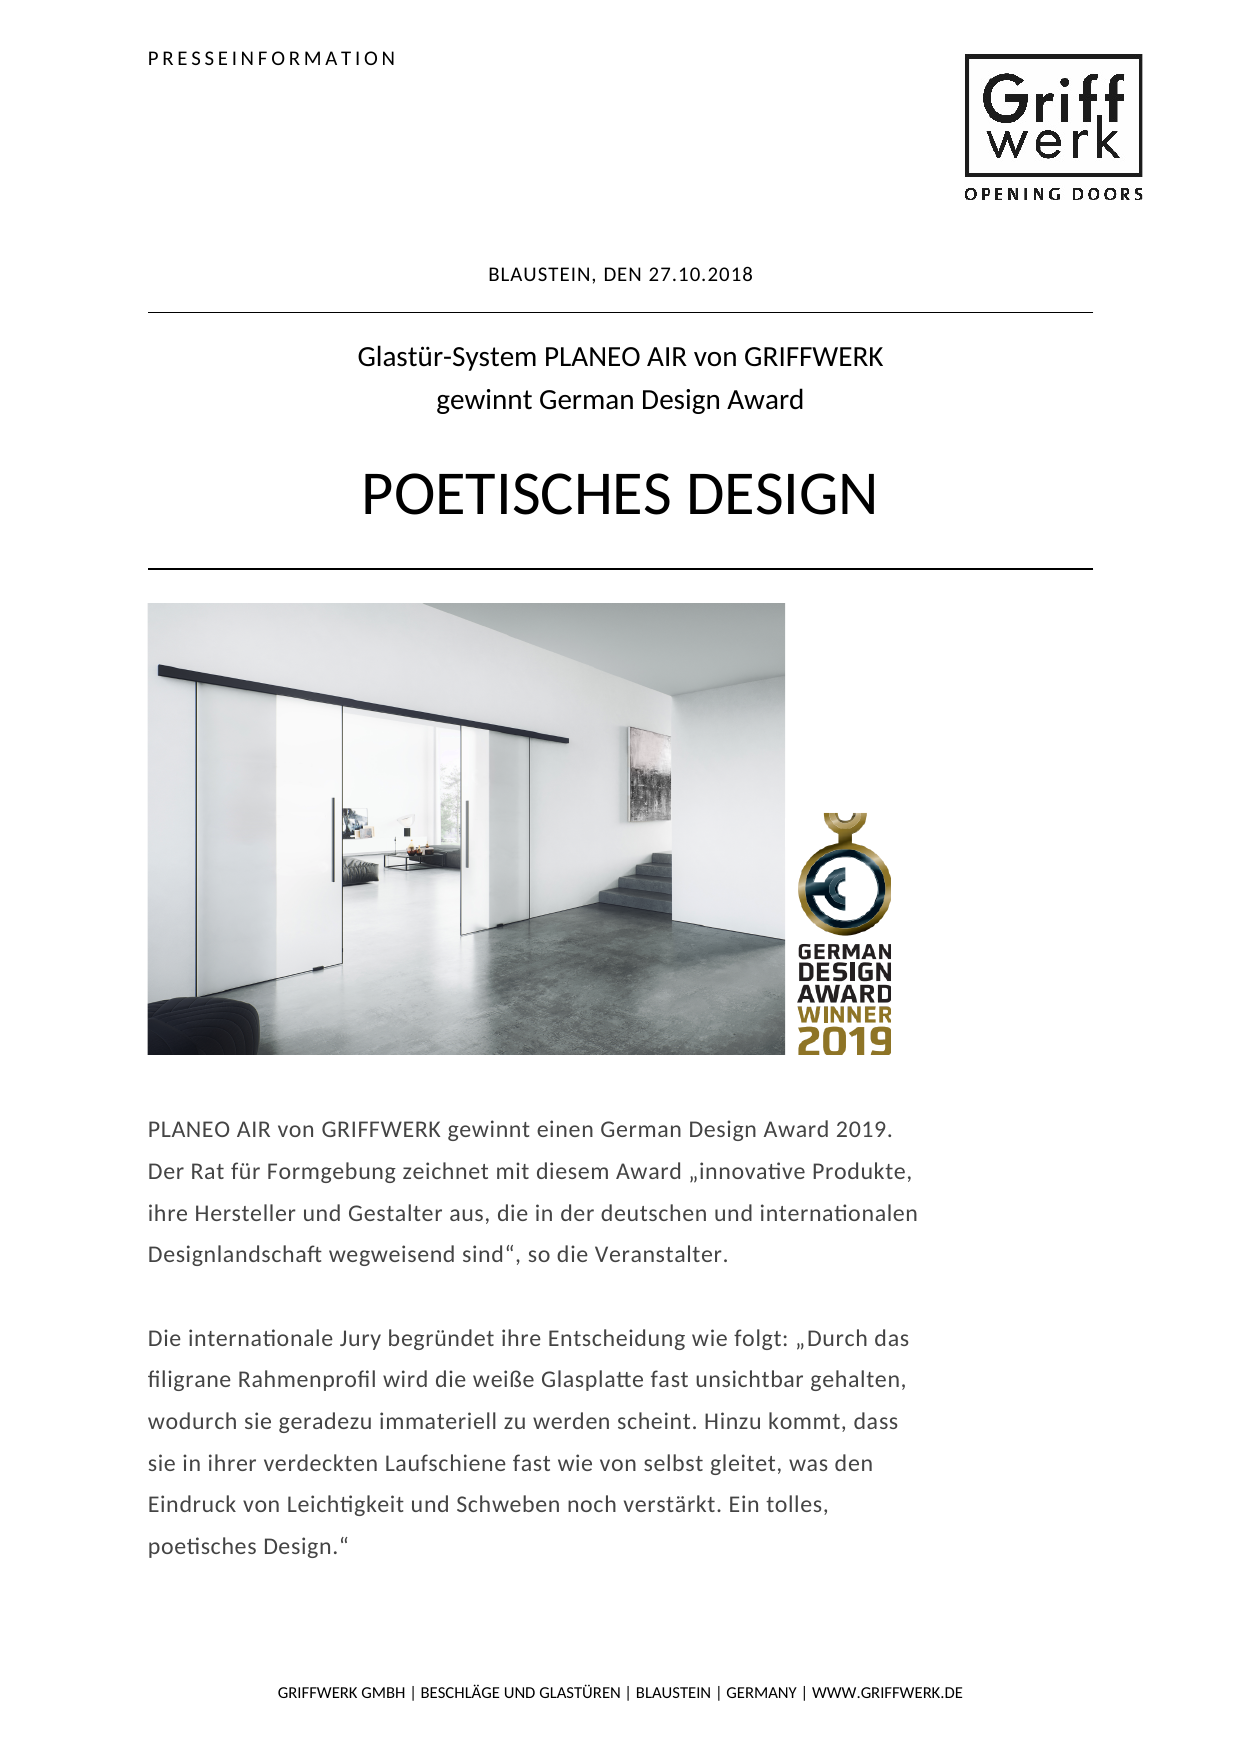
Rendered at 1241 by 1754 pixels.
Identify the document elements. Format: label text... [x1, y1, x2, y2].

text PLANEO AIR von GRIFFWERK gewinnt einen German Design Award 2019. Der Rat für Formgebung zeichnet mit diesem Award „innovative Produkte, ihre Hersteller und Gestalter aus, die in der deutschen und internationalen Designlandschaft wegweisend sind“, so die Veranstalter. [148, 1102, 931, 1269]
text Poetisches Design [148, 454, 1093, 530]
subtitle Glastür-System PLANEO AIR von GRIFFWERK [148, 338, 1093, 374]
picture [964, 54, 1143, 200]
picture [147, 603, 785, 1055]
text Blaustein, DEn 27.10.2018 [148, 261, 1093, 287]
text Die internationale Jury begründet ihre Entscheidung wie folgt: „Durch das filigrane Rahmenprofil wird die weiße Glasplatte fast unsichtbar gehalten, wodurch sie geradezu immateriell zu werden scheint. Hinzu kommt, dass sie in ihrer verdeckten Laufschiene fast wie von selbst gleitet, was den Eindruck von Leichtigkeit und Schweben noch verstärkt. Ein tolles, poetisches Design.“ [148, 1310, 931, 1560]
subtitle gewinnt German Design Award [148, 381, 1093, 417]
